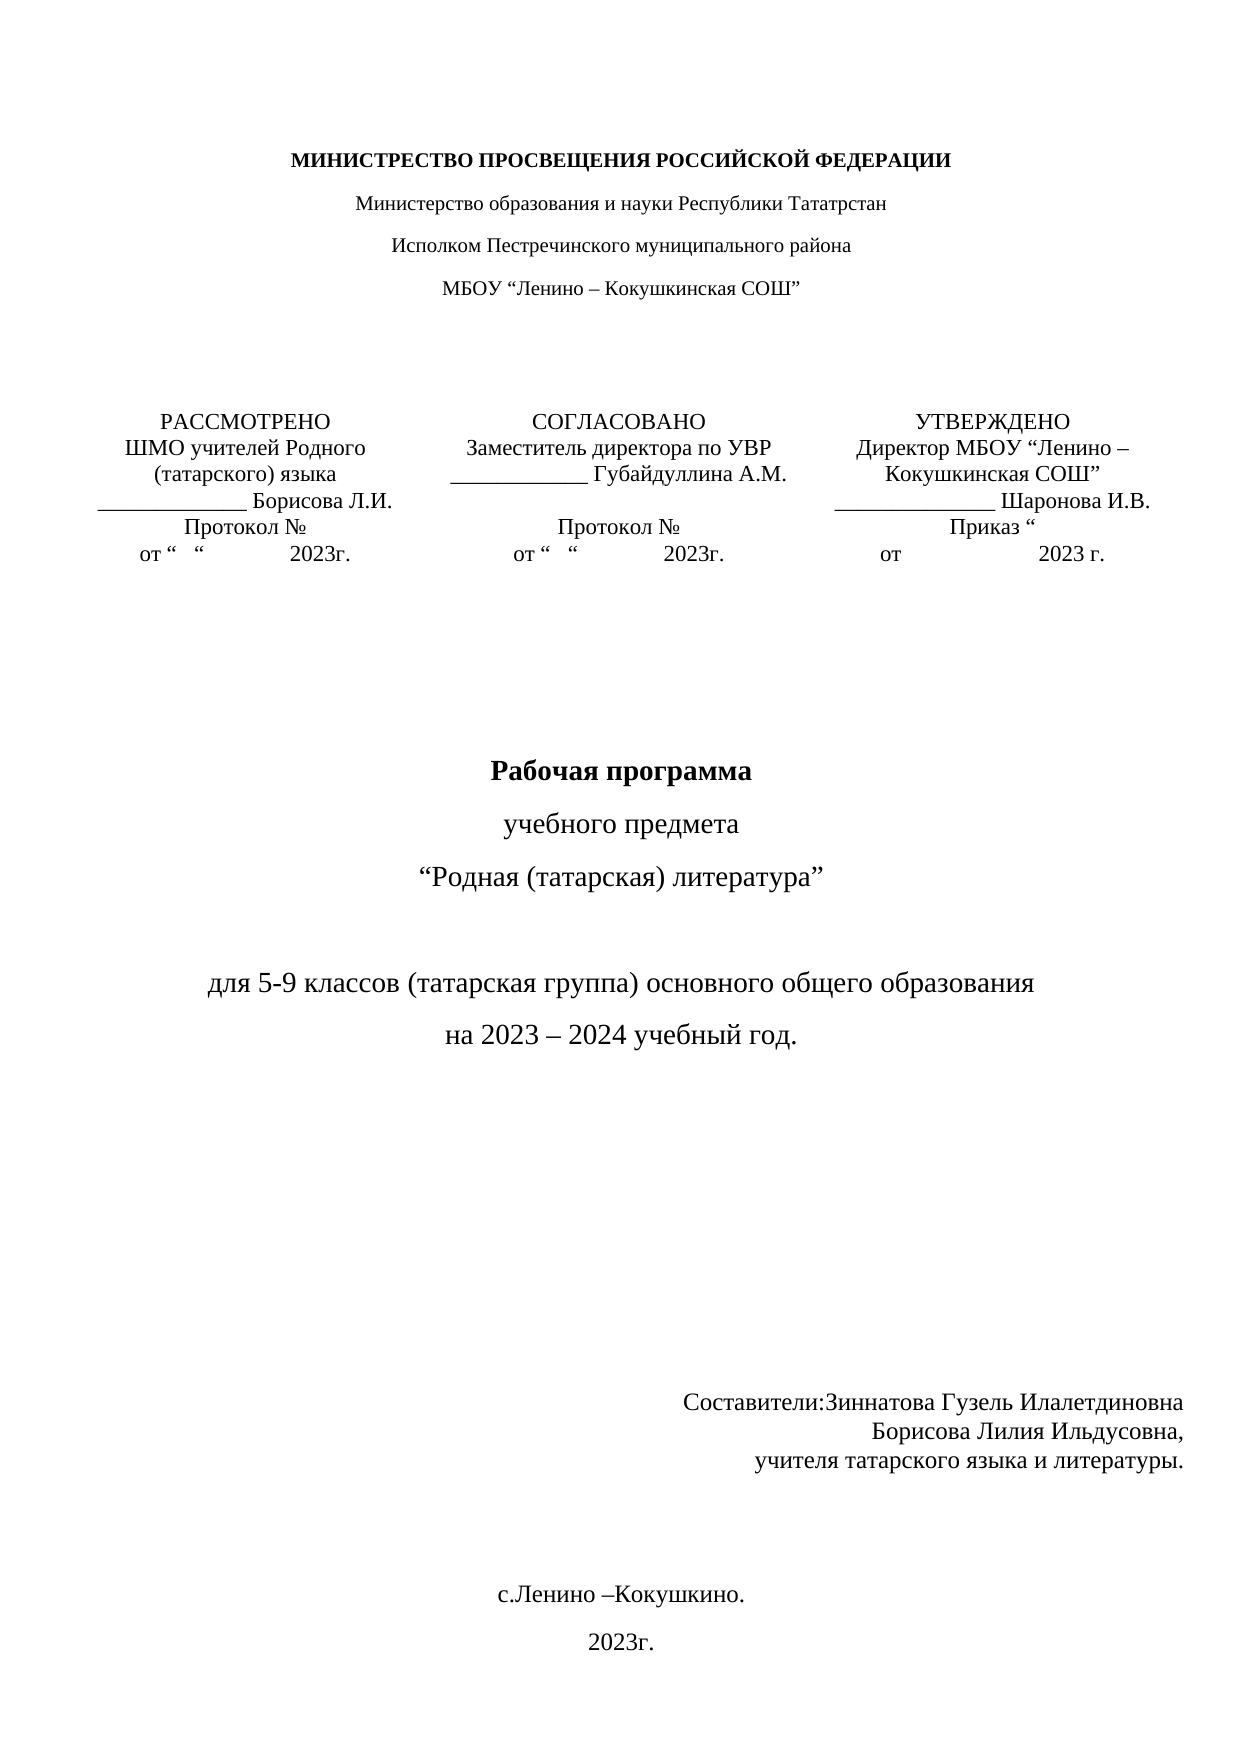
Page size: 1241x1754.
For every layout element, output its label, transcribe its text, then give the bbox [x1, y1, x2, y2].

table_header РАССМОТРЕНО ШМО учителей Родного (татарского) языка _____________ Борисова Л.И. Протокол № от “ “ 2023г. [58, 408, 432, 566]
text МИНИСТРЕСТВО ПРОСВЕЩЕНИЯ РОССИЙСКОЙ ФЕДЕРАЦИИ [58, 148, 1184, 172]
table_header СОГЛАСОВАНО Заместитель директора по УВР ____________ Губайдуллина А.М. Протокол № от “ “ 2023г. [432, 408, 806, 566]
text Министерство образования и науки Республики Тататрстан [58, 191, 1184, 214]
text для 5-9 классов (татарская группа) основного общего образования [58, 965, 1184, 998]
text МБОУ “Ленино – Кокушкинская СОШ” [58, 276, 1184, 300]
text учителя татарского языка и литературы. [58, 1445, 1184, 1473]
text на 2023 – 2024 учебный год. [58, 1017, 1184, 1051]
text Исполком Пестречинского муниципального района [58, 233, 1184, 257]
text учебного предмета [58, 806, 1184, 840]
text с.Ленино –Кокушкино. [58, 1579, 1184, 1608]
text Борисова Лилия Ильдусовна, [58, 1416, 1184, 1445]
text 2023г. [58, 1627, 1184, 1656]
text Составители:Зиннатова Гузель Илалетдиновна [58, 1387, 1184, 1416]
table_header УТВЕРЖДЕНО Директор МБОУ “Ленино – Кокушкинская СОШ” ______________ Шаронова И.В. Приказ “ от 2023 г. [806, 408, 1179, 566]
text “Родная (татарская) литература” [58, 859, 1184, 893]
text Рабочая программа [58, 753, 1184, 787]
